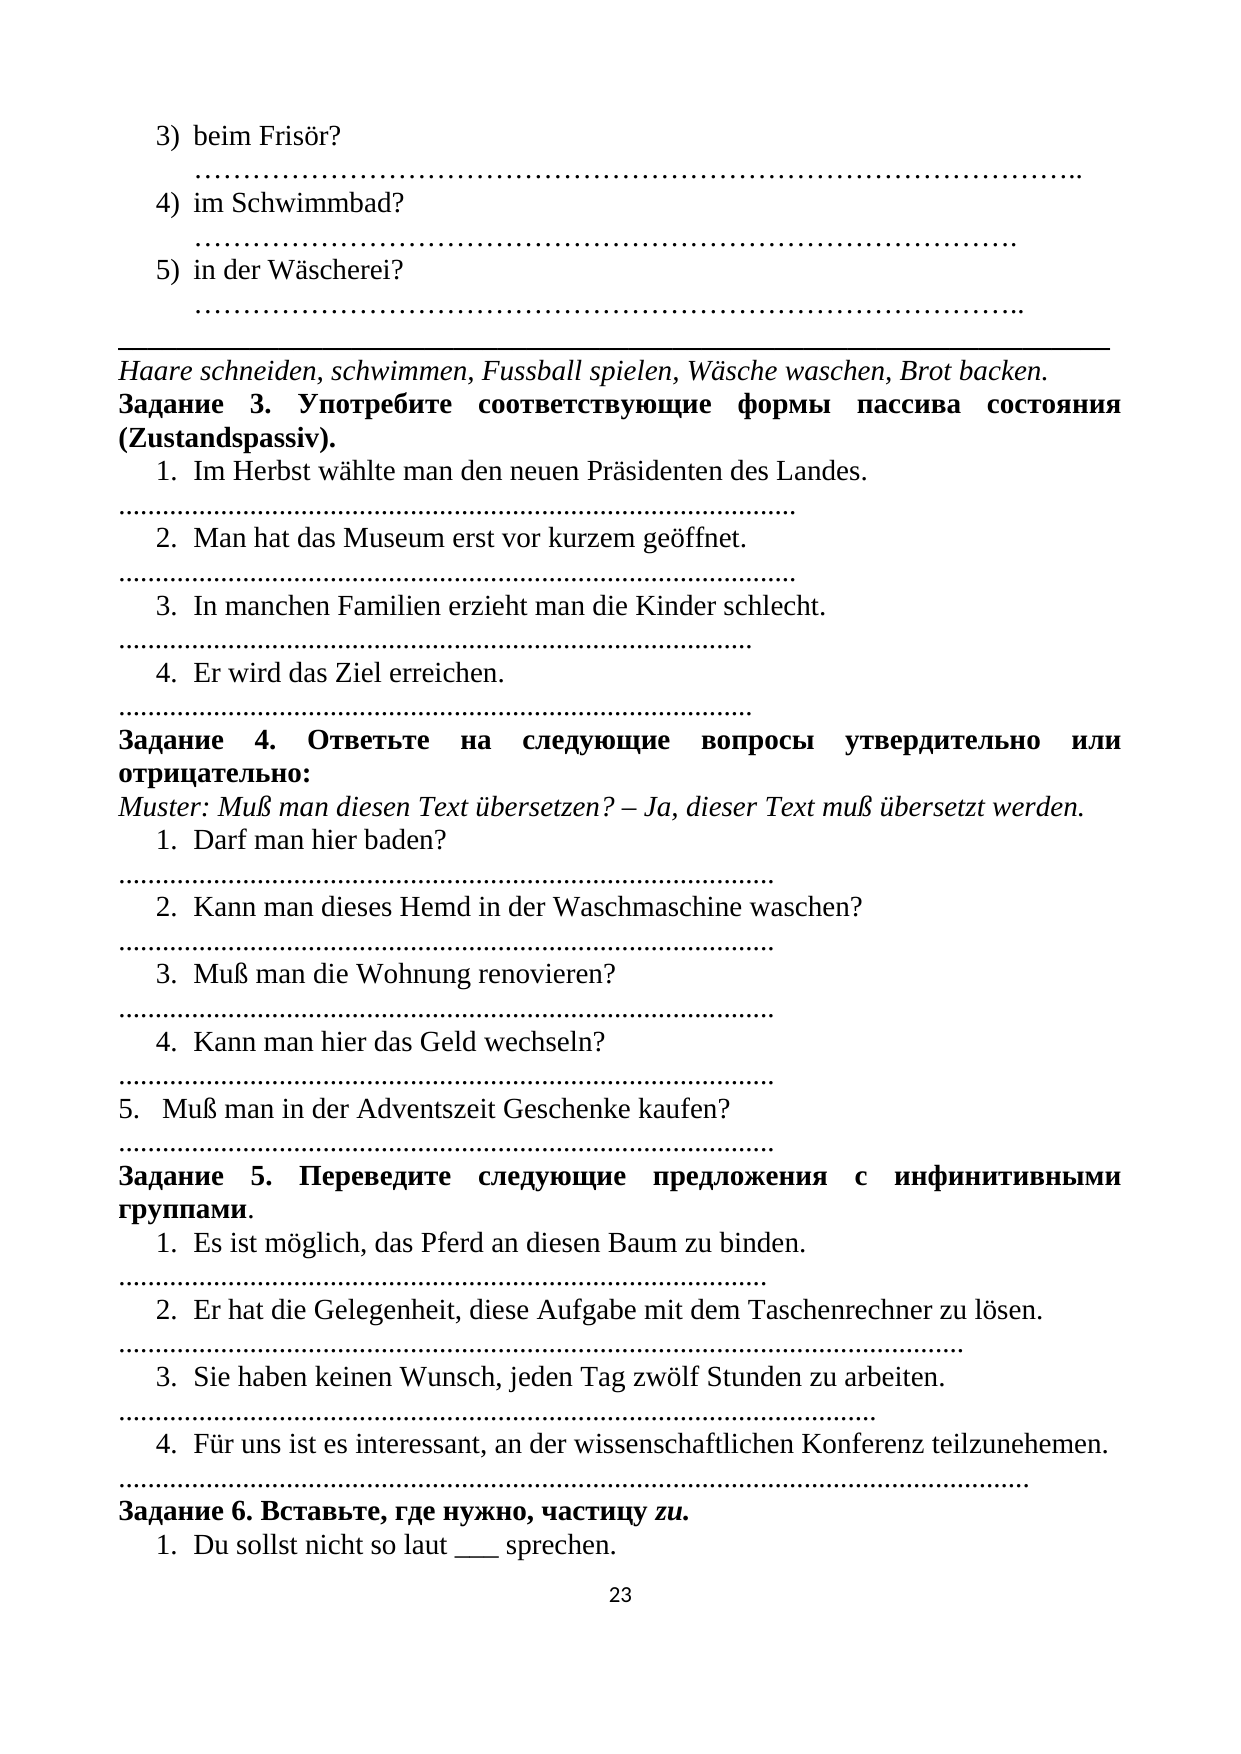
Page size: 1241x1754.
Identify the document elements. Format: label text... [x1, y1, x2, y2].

text ____________________________________________________________________ [118, 319, 1122, 353]
text ............................................................................................................................. [118, 1460, 1122, 1493]
text Задание 6. Вставьте, где нужно, частицу zu. [118, 1493, 1122, 1527]
list Für uns ist es interessant, an der wissenschaftlichen Konferenz teilzunehemen. [156, 1426, 1122, 1460]
text ............................................................................................. [118, 554, 1122, 588]
text ....................................................................................... [118, 621, 1122, 655]
text ............................................................................................. [118, 487, 1122, 521]
list Kann man dieses Hemd in der Waschmaschine waschen? [156, 889, 1122, 923]
text .......................................................................................... [118, 1124, 1122, 1158]
list Man hat das Museum erst vor kurzem geöffnet. [156, 521, 1122, 554]
text Задание 4. Ответьте на следующие вопросы утвердительно или отрицательно: [118, 722, 1122, 789]
text ......................................................................................... [118, 1258, 1122, 1292]
list Er wird das Ziel erreichen. [156, 655, 1122, 688]
text .......................................................................................... [118, 923, 1122, 957]
text .................................................................................................................... [118, 1326, 1122, 1359]
text 5. Muß man in der Adventszeit Geschenke kaufen? [118, 1091, 1122, 1124]
list Es ist möglich, das Pferd an diesen Baum zu binden. [156, 1225, 1122, 1258]
text Задание 3. Употребите соответствующие формы пассива состояния (Zustandspassiv). [118, 386, 1122, 453]
list Du sollst nicht so laut ___ sprechen. [156, 1527, 1122, 1560]
text Задание 5. Переведите следующие предложения с инфинитивными группами. [118, 1158, 1122, 1225]
list Kann man hier das Geld wechseln? [156, 1024, 1122, 1057]
list im Schwimmbad? …………………………………………………………………………. [156, 185, 1122, 252]
list In manchen Familien erzieht man die Kinder schlecht. [156, 588, 1122, 621]
list Er hat die Gelegenheit, diese Aufgabe mit dem Taschenrechner zu lösen. [156, 1292, 1122, 1326]
list beim Frisör? ……………………………………………………………………………….. [156, 118, 1122, 185]
list Im Herbst wählte man den neuen Präsidenten des Landes. [156, 453, 1122, 487]
text ........................................................................................................ [118, 1393, 1122, 1426]
text Muster: Muß man diesen Text übersetzen? – Ja, dieser Text muß übersetzt werden. [118, 789, 1122, 822]
text .......................................................................................... [118, 990, 1122, 1024]
text .......................................................................................... [118, 1057, 1122, 1091]
list in der Wäscherei? ………………………………………………………………………….. [156, 252, 1122, 319]
text Haare schneiden, schwimmen, Fussball spielen, Wäsche waschen, Brot backen. [118, 353, 1122, 386]
text ....................................................................................... [118, 688, 1122, 722]
list Muß man die Wohnung renovieren? [156, 957, 1122, 990]
text .......................................................................................... [118, 856, 1122, 889]
list Darf man hier baden? [156, 822, 1122, 856]
list Sie haben keinen Wunsch, jeden Tag zwölf Stunden zu arbeiten. [156, 1359, 1122, 1393]
